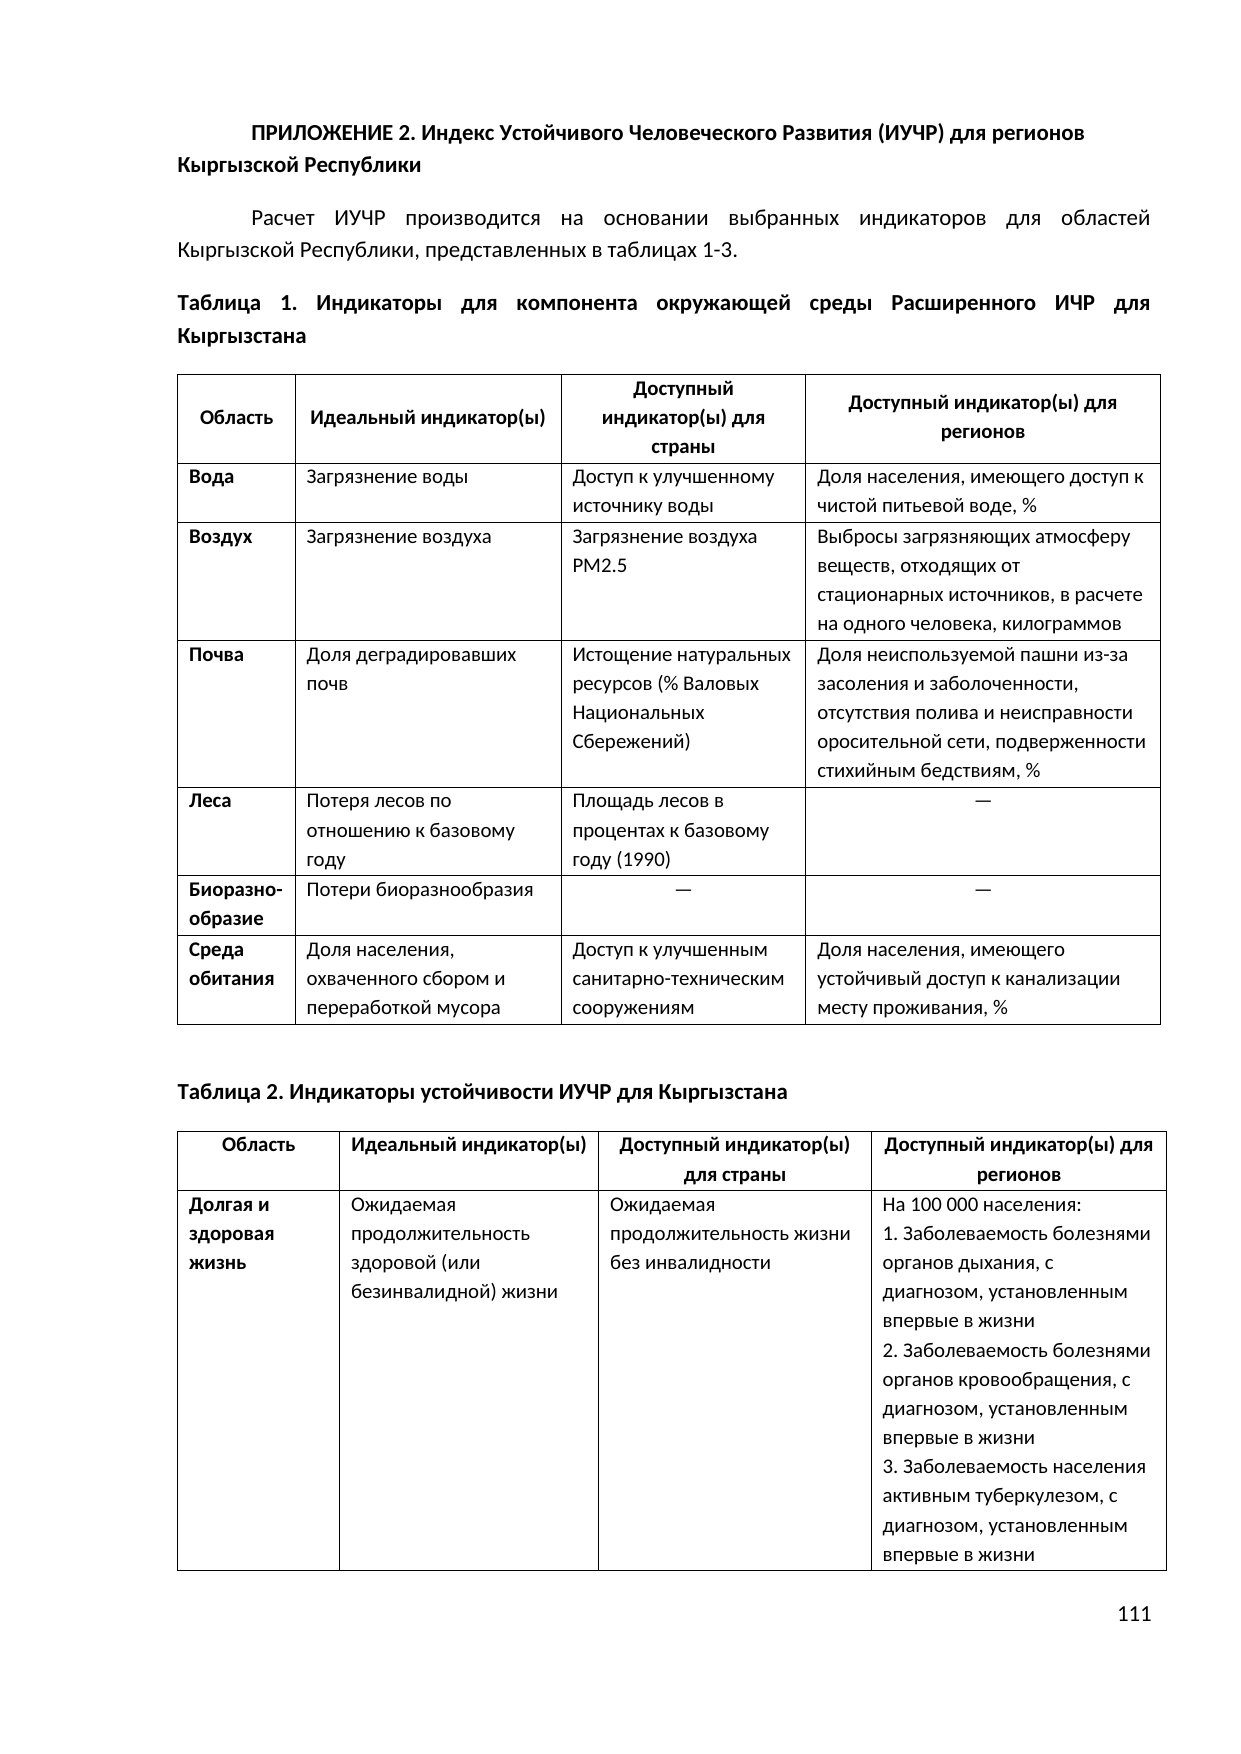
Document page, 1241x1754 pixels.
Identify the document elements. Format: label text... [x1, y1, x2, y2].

table_cell Выбросы загрязняющих атмосферу веществ, отходящих от стационарных источников, в расчете на одного человека, килограммов [806, 523, 1160, 640]
table_cell Воздух [178, 523, 295, 640]
table_cell Среда обитания [178, 936, 295, 1023]
table_cell Загрязнение воды [296, 464, 561, 522]
table_cell — [562, 876, 805, 935]
table_header Доступный индикатор(ы) для регионов [872, 1132, 1166, 1190]
table_cell Биоразно-образие [178, 876, 295, 935]
table_header Доступный индикатор(ы) для страны [562, 375, 805, 462]
table_header Идеальный индикатор(ы) [340, 1132, 598, 1190]
text Таблица 2. Индикаторы устойчивости ИУЧР для Кыргызстана [177, 1077, 1152, 1106]
table_cell Ожидаемая продолжительность жизни без инвалидности [599, 1191, 871, 1570]
table_header Идеальный индикатор(ы) [296, 375, 561, 462]
table_cell На 100 000 населения: 1. Заболеваемость болезнями органов дыхания, с диагнозом, установленным впервые в жизни 2. Заболеваемость болезнями органов кровообращения, с диагнозом, установленным впервые в жизни 3. Заболеваемость населения активным туберкулезом, с диагнозом, установленным впервые в жизни [872, 1191, 1166, 1570]
table_header Область [178, 1132, 339, 1190]
table_header Доступный индикатор(ы) для регионов [806, 375, 1160, 462]
table_cell Загрязнение воздуха [296, 523, 561, 640]
table_cell Доля населения, имеющего доступ к чистой питьевой воде, % [806, 464, 1160, 522]
text ПРИЛОЖЕНИЕ 2. Индекс Устойчивого Человеческого Развития (ИУЧР) для регионов Кыргызской Республики [177, 118, 1152, 178]
table_cell Доступ к улучшенным санитарно-техническим сооружениям [562, 936, 805, 1023]
table_cell Ожидаемая продолжительность здоровой (или безинвалидной) жизни [340, 1191, 598, 1570]
table_cell Потери биоразнообразия [296, 876, 561, 935]
table_cell Доля населения, имеющего устойчивый доступ к канализации месту проживания, % [806, 936, 1160, 1023]
table_cell Доля деградировавших почв [296, 641, 561, 787]
text Таблица 1. Индикаторы для компонента окружающей среды Расширенного ИЧР для Кыргызстана [177, 288, 1152, 349]
table_cell Вода [178, 464, 295, 522]
table_cell Площадь лесов в процентах к базовому году (1990) [562, 788, 805, 875]
table_cell Загрязнение воздуха PM2.5 [562, 523, 805, 640]
table_cell Истощение натуральных ресурсов (% Валовых Национальных Сбережений) [562, 641, 805, 787]
table_cell Леса [178, 788, 295, 875]
table_header Область [178, 375, 295, 462]
table_cell Доступ к улучшенному источнику воды [562, 464, 805, 522]
table_cell Долгая и здоровая жизнь [178, 1191, 339, 1570]
table_cell Доля населения, охваченного сбором и переработкой мусора [296, 936, 561, 1023]
table_cell Потеря лесов по отношению к базовому году [296, 788, 561, 875]
table_cell — [806, 876, 1160, 935]
table_header Доступный индикатор(ы) для страны [599, 1132, 871, 1190]
table_cell Почва [178, 641, 295, 787]
table_cell — [806, 788, 1160, 875]
table_cell Доля неиспользуемой пашни из-за засоления и заболоченности, отсутствия полива и неисправности оросительной сети, подверженности стихийным бедствиям, % [806, 641, 1160, 787]
text Расчет ИУЧР производится на основании выбранных индикаторов для областей Кыргызской Республики, представленных в таблицах 1-3. [177, 203, 1152, 263]
